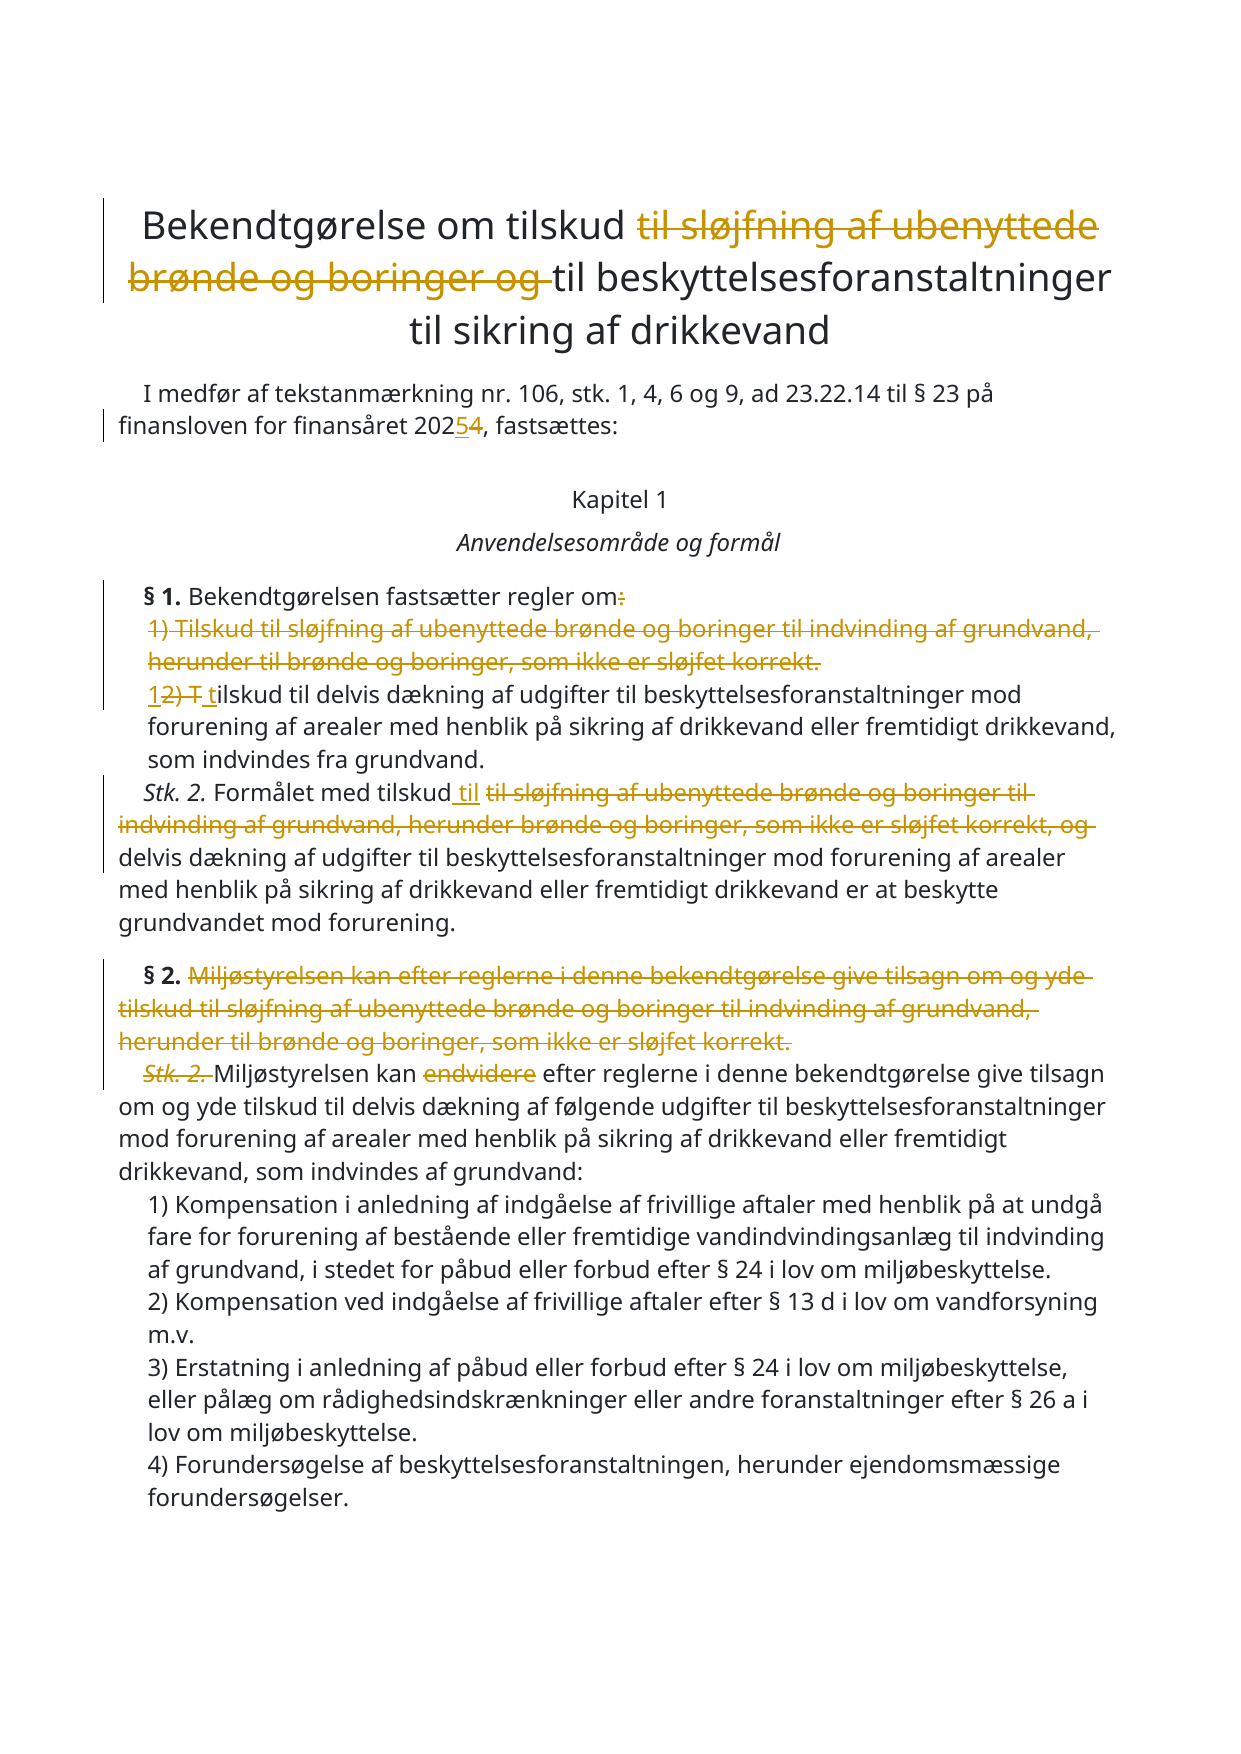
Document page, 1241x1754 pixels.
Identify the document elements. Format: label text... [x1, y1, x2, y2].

text Anvendelsesområde og formål [118, 526, 1122, 559]
text Kapitel 1 [118, 483, 1122, 516]
text I medfør af tekstanmærkning nr. 106, stk. 1, 4, 6 og 9, ad 23.22.14 til § 23 på finansloven for finansåret 202, fastsættes: [118, 376, 1122, 442]
text Stk. 2. Formålet med tilskud delvis dækning af udgifter til beskyttelsesforanstaltninger mod forurening af arealer med henblik på sikring af drikkevand eller fremtidigt drikkevand er at beskytte grundvandet mod forurening. [118, 775, 1122, 938]
text 1) Kompensation i anledning af indgåelse af frivillige aftaler med henblik på at undgå fare for forurening af bestående eller fremtidige vandindvindingsanlæg til indvinding af grundvand, i stedet for påbud eller forbud efter § 24 i lov om miljøbeskyttelse. [147, 1187, 1122, 1285]
text § 2. [118, 959, 1122, 1057]
text ilskud til delvis dækning af udgifter til beskyttelsesforanstaltninger mod forurening af arealer med henblik på sikring af drikkevand eller fremtidigt drikkevand, som indvindes fra grundvand. [147, 677, 1122, 775]
text 3) Erstatning i anledning af påbud eller forbud efter § 24 i lov om miljøbeskyttelse, eller pålæg om rådighedsindskrænkninger eller andre foranstaltninger efter § 26 a i lov om miljøbeskyttelse. [147, 1350, 1122, 1448]
text § 1. Bekendtgørelsen fastsætter regler om [118, 580, 1122, 612]
text 4) Forundersøgelse af beskyttelsesforanstaltningen, herunder ejendomsmæssige forundersøgelser. [147, 1448, 1122, 1513]
text 2) Kompensation ved indgåelse af frivillige aftaler efter § 13 d i lov om vandforsyning m.v. [147, 1285, 1122, 1350]
text Bekendtgørelse om tilskud til beskyttelsesforanstaltninger til sikring af drikkevand [118, 198, 1122, 356]
text Miljøstyrelsen kan efter reglerne i denne bekendtgørelse give tilsagn om og yde tilskud til delvis dækning af følgende udgifter til beskyttelsesforanstaltninger mod forurening af arealer med henblik på sikring af drikkevand eller fremtidigt drikkevand, som indvindes af grundvand: [118, 1057, 1122, 1187]
